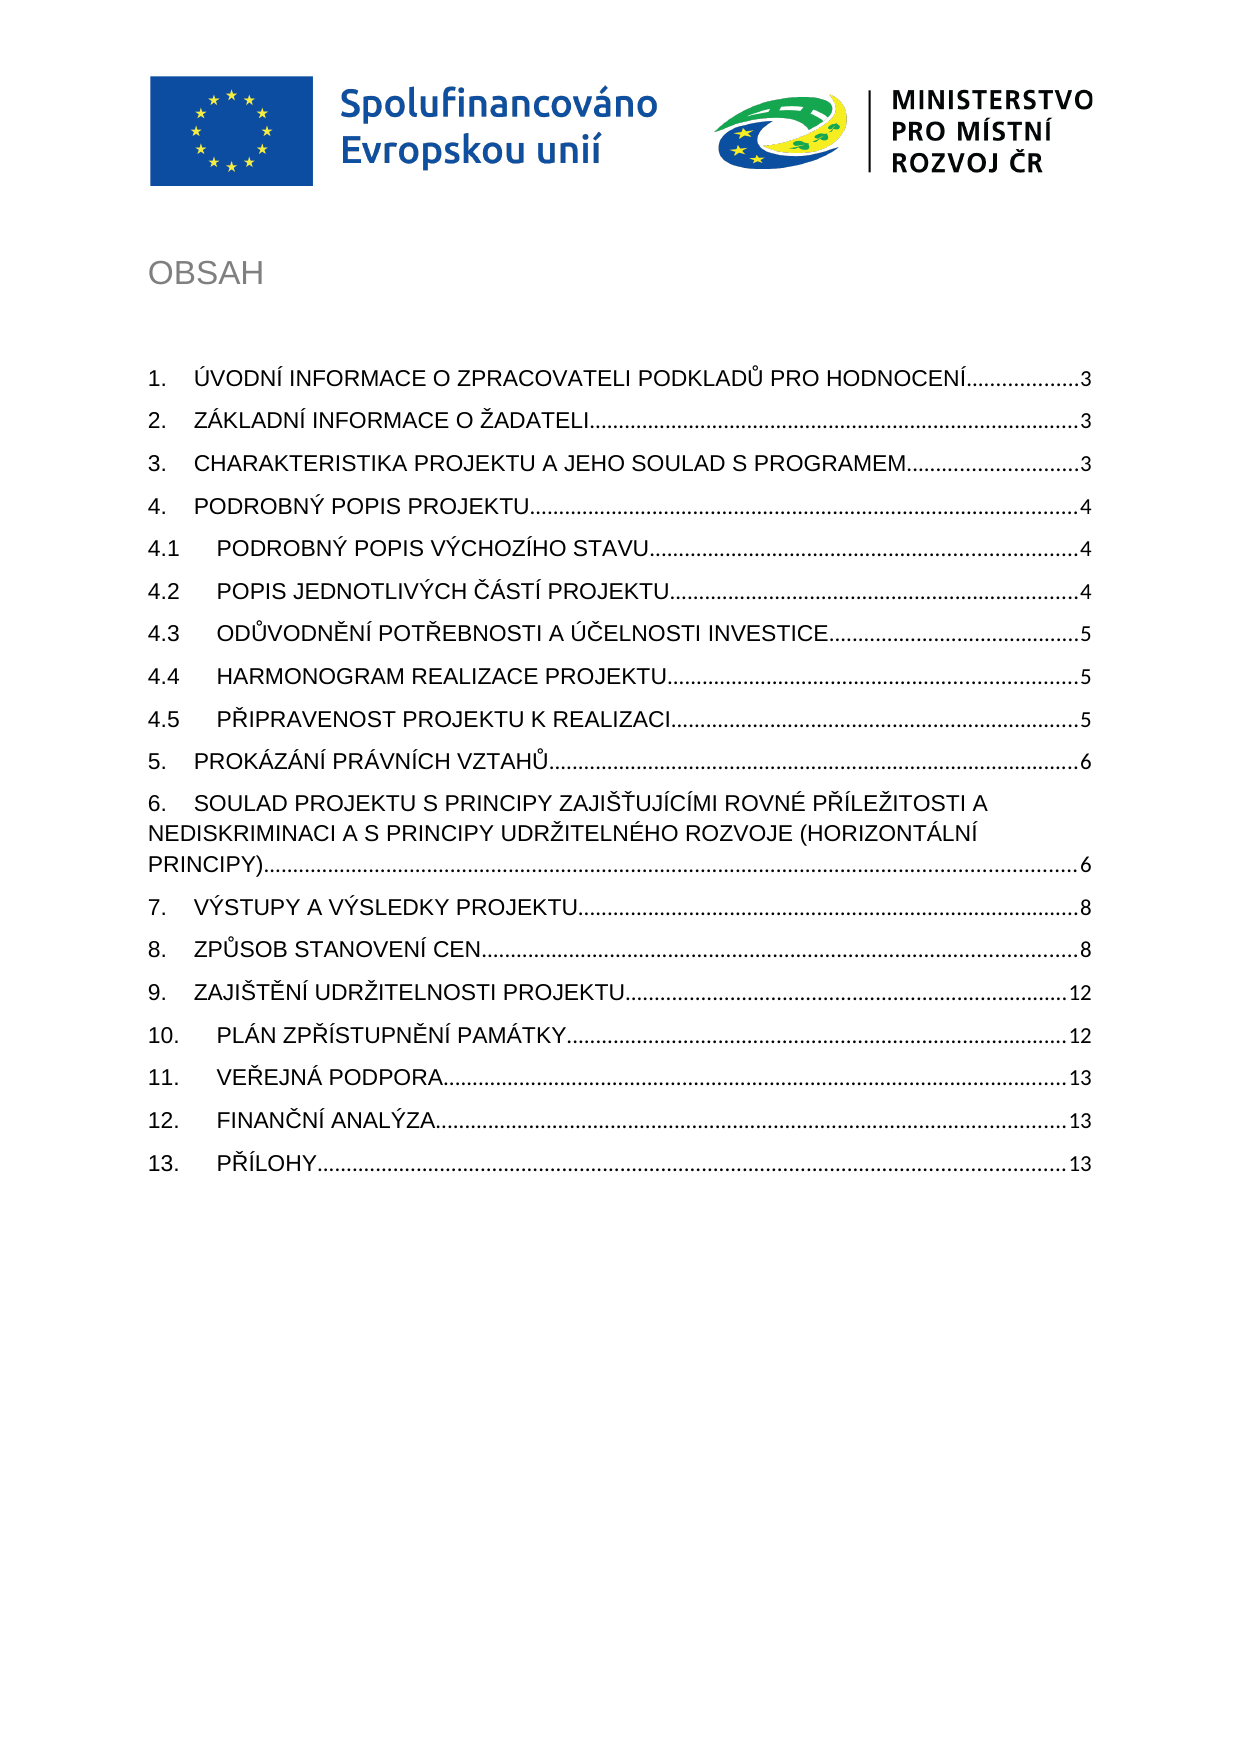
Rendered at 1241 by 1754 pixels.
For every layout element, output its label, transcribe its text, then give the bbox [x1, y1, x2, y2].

text Obsah [148, 253, 1093, 292]
picture [147, 73, 1093, 189]
